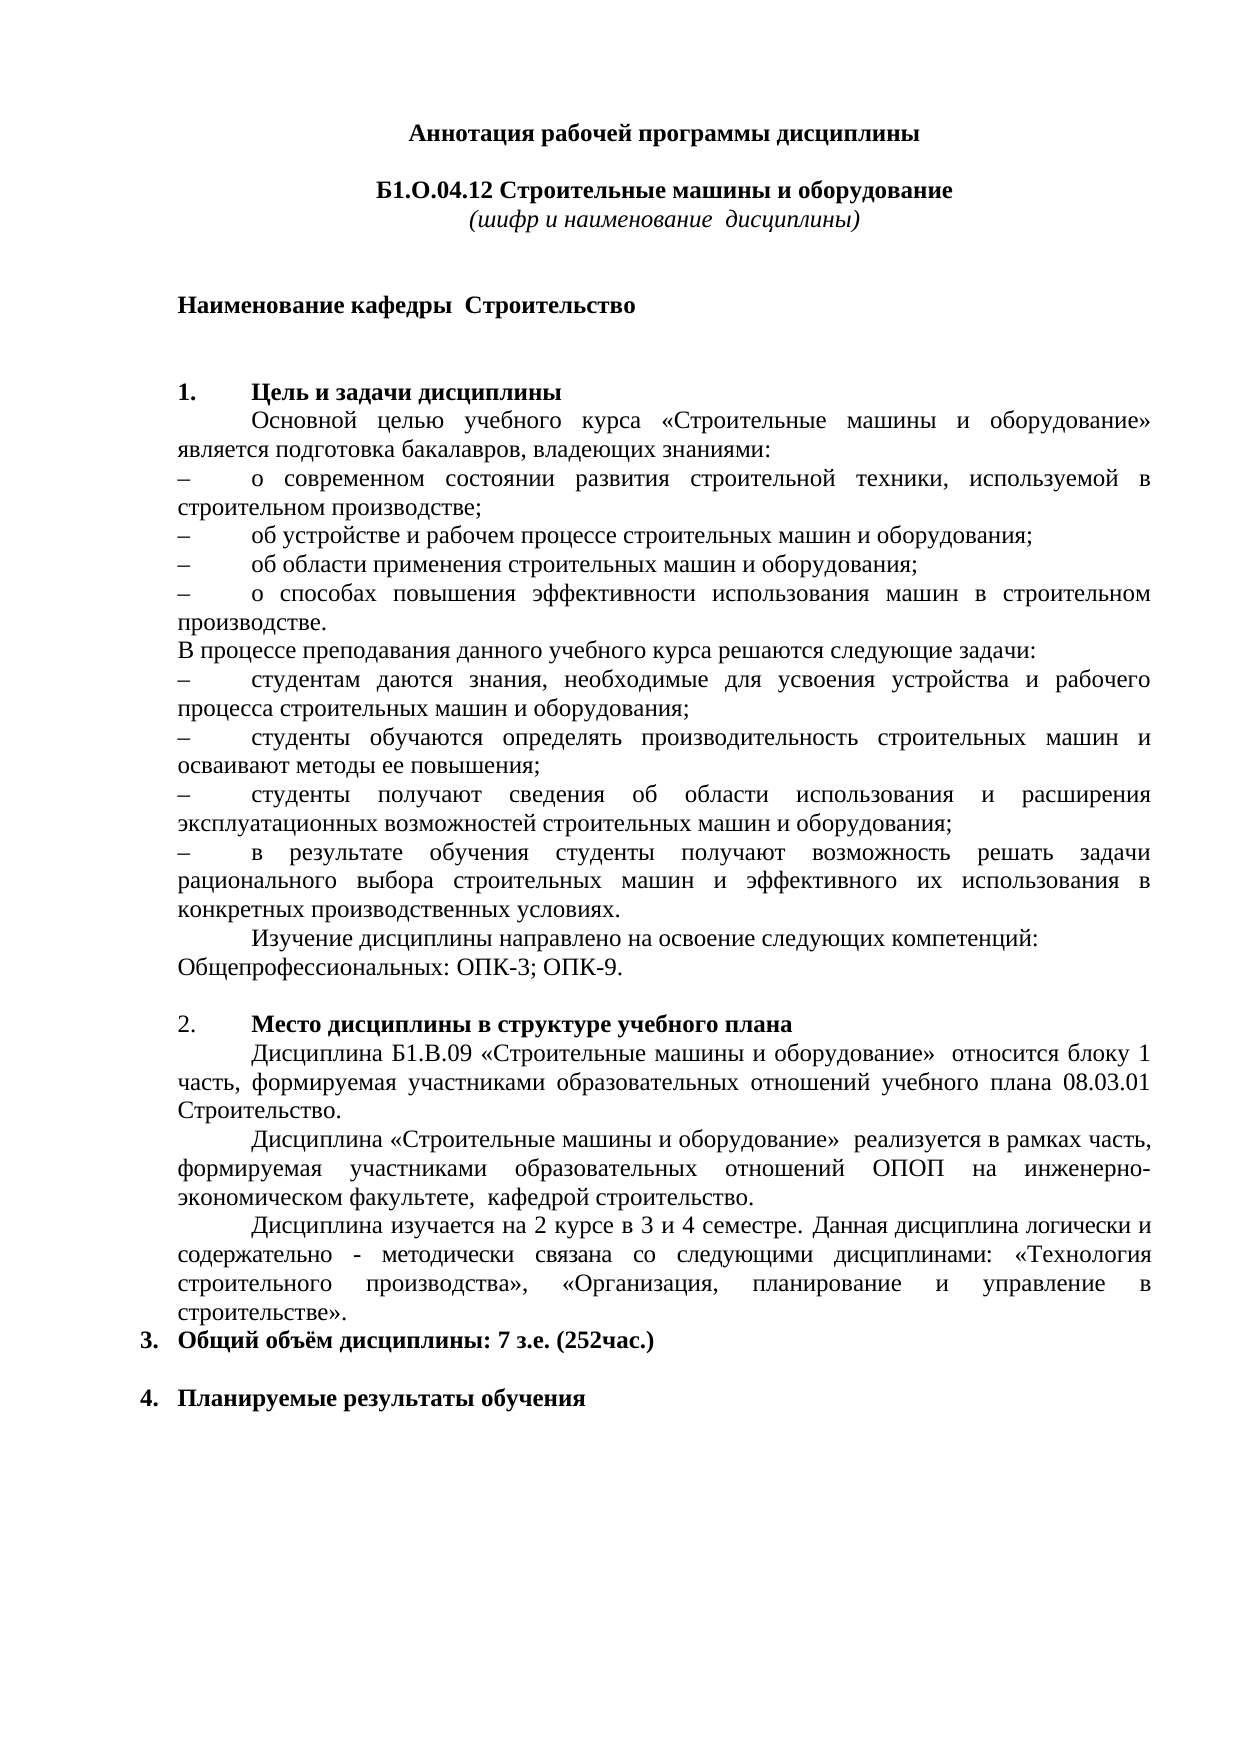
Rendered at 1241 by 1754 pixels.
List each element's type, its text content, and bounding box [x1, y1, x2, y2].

list Изучение дисциплины направлено на освоение следующих компетенций: [177, 923, 1152, 952]
list в результате обучения студенты получают возможность решать задачи рационального выбора строительных машин и эффективного их использования в конкретных производственных условиях. [177, 837, 1152, 923]
list о современном состоянии развития строительной техники, используемой в строительном производстве; [177, 463, 1152, 521]
text (шифр и наименование дисциплины) [177, 204, 1152, 233]
text Б1.О.04.12 Строительные машины и оборудование [177, 176, 1152, 204]
list Планируемые результаты обучения [140, 1383, 1152, 1412]
list Цель и задачи дисциплины [177, 377, 1152, 406]
list об устройстве и рабочем процессе строительных машин и оборудования; [177, 521, 1152, 549]
list студенты получают сведения об области использования и расширения эксплуатационных возможностей строительных машин и оборудования; [177, 779, 1152, 837]
text В процессе преподавания данного учебного курса решаются следующие задачи: [177, 636, 1152, 664]
list Общий объём дисциплины: 7 з.е. (252час.) [140, 1326, 1152, 1354]
text Основной целью учебного курса «Строительные машины и оборудование» является подготовка бакалавров, владеющих знаниями: [177, 406, 1152, 463]
text Аннотация рабочей программы дисциплины [177, 118, 1152, 147]
list студенты обучаются определять производительность строительных машин и осваивают методы ее повышения; [177, 722, 1152, 779]
list об области применения строительных машин и оборудования; [177, 549, 1152, 578]
text Дисциплина изучается на 2 курсе в 3 и 4 семестре. Данная дисциплина логически и содержательно - методически связана со следующими дисциплинами: «Технология строительного производства», «Организация, планирование и управление в строительстве». [177, 1211, 1152, 1326]
list студентам даются знания, необходимые для усвоения устройства и рабочего процесса строительных машин и оборудования; [177, 664, 1152, 722]
text Наименование кафедры Строительство [177, 291, 1152, 319]
list Место дисциплины в структуре учебного плана [177, 1009, 1152, 1038]
list о способах повышения эффективности использования машин в строительном производстве. [177, 578, 1152, 636]
list Дисциплина Б1.В.09 «Строительные машины и оборудование» относится блоку 1 часть, формируемая участниками образовательных отношений учебного плана 08.03.01 Строительство. [177, 1038, 1152, 1124]
text Дисциплина «Строительные машины и оборудование» реализуется в рамках часть, формируемая участниками образовательных отношений ОПОП на инженерно-экономическом факультете, кафедрой строительство. [177, 1124, 1152, 1211]
list Общепрофессиональных: ОПК-3; ОПК-9. [177, 952, 1152, 981]
